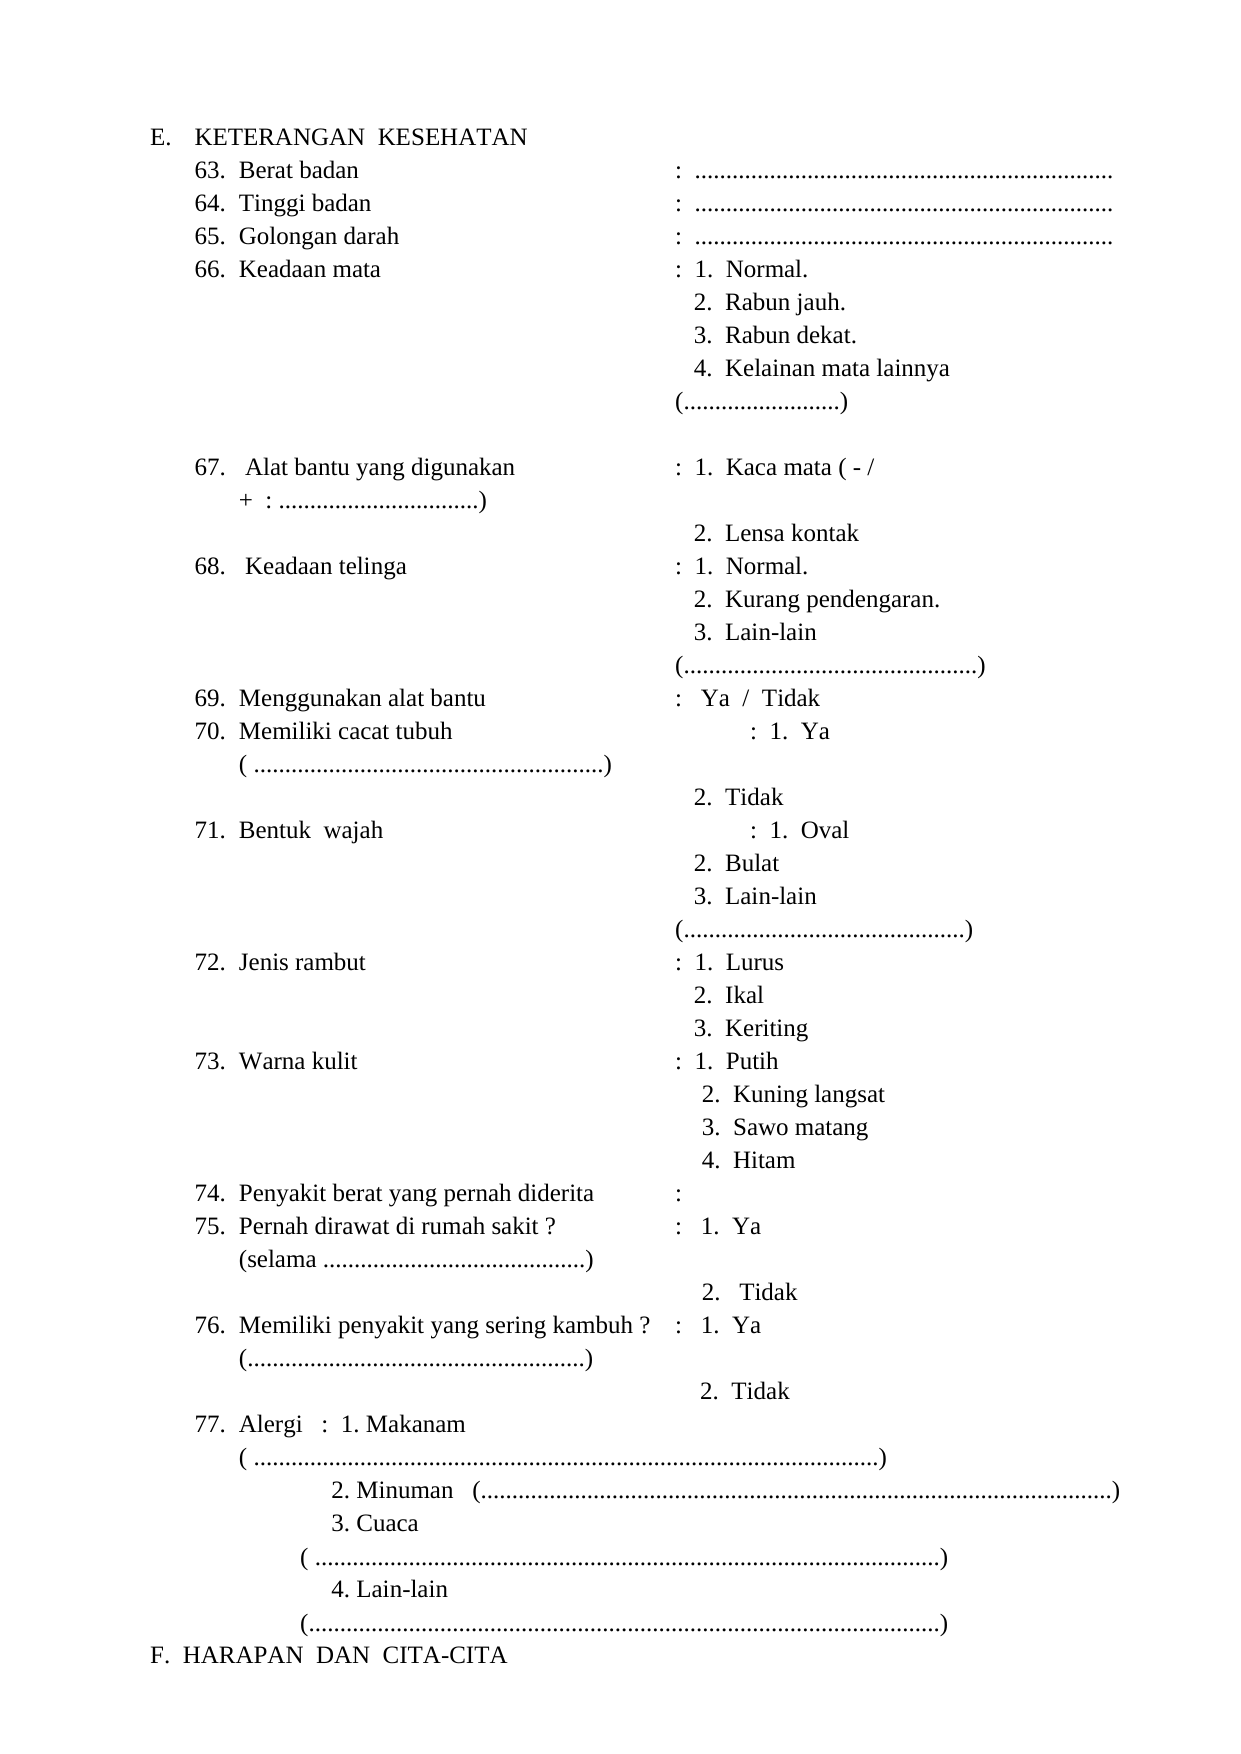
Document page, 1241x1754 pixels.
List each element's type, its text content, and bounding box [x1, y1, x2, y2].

list Alat bantu yang digunakan : 1. Kaca mata ( - / + : ................................) [194, 452, 1122, 514]
text 2. Lensa kontak [675, 518, 1122, 547]
list Memiliki cacat tubuh : 1. Ya ( ........................................................) [194, 716, 1122, 778]
text 3. Lain-lain (...............................................) [675, 617, 1122, 679]
list Alergi : 1. Makanam ( ....................................................................................................) [194, 1409, 1122, 1471]
list Keadaan mata : 1. Normal. [194, 254, 1122, 282]
text 2. Minuman (.....................................................................................................) [300, 1476, 1122, 1504]
list Berat badan : ................................................................... [194, 155, 1122, 183]
list Tinggi badan : ................................................................... [194, 188, 1122, 216]
text 2. Bulat [675, 848, 1122, 877]
list Bentuk wajah : 1. Oval [194, 815, 1122, 844]
text 2. Kurang pendengaran. [675, 584, 1122, 613]
list Penyakit berat yang pernah diderita : [194, 1178, 1122, 1207]
list Warna kulit : 1. Putih [194, 1046, 1122, 1075]
list Keadaan telinga : 1. Normal. [194, 551, 1122, 580]
text 4. Hitam [652, 1145, 1122, 1174]
text 2. Tidak [652, 1277, 1122, 1306]
text 4. Kelainan mata lainnya (.........................) [675, 353, 1122, 414]
text 2. Tidak [675, 782, 1122, 811]
text 3. Sawo matang [652, 1112, 1122, 1141]
text F. HARAPAN DAN CITA-CITA [150, 1641, 1122, 1669]
list KETERANGAN KESEHATAN [150, 122, 1122, 150]
text 3. Keriting [675, 1013, 1122, 1042]
list Jenis rambut : 1. Lurus [194, 947, 1122, 976]
text 3. Lain-lain (.............................................) [675, 881, 1122, 943]
text 2. Kuning langsat [652, 1079, 1122, 1108]
list Memiliki penyakit yang sering kambuh ? : 1. Ya (......................................................) [194, 1310, 1122, 1372]
text 2. Tidak [675, 1376, 1122, 1405]
text 4. Lain-lain (.....................................................................................................) [300, 1574, 1122, 1636]
text 3. Cuaca ( ....................................................................................................) [300, 1508, 1122, 1570]
text 2. Ikal [675, 980, 1122, 1009]
list Menggunakan alat bantu : Ya / Tidak [194, 683, 1122, 712]
text 3. Rabun dekat. [675, 320, 1122, 348]
list Pernah dirawat di rumah sakit ? : 1. Ya (selama ..........................................) [194, 1211, 1122, 1273]
list Golongan darah : ................................................................... [194, 221, 1122, 249]
text 2. Rabun jauh. [675, 287, 1122, 316]
